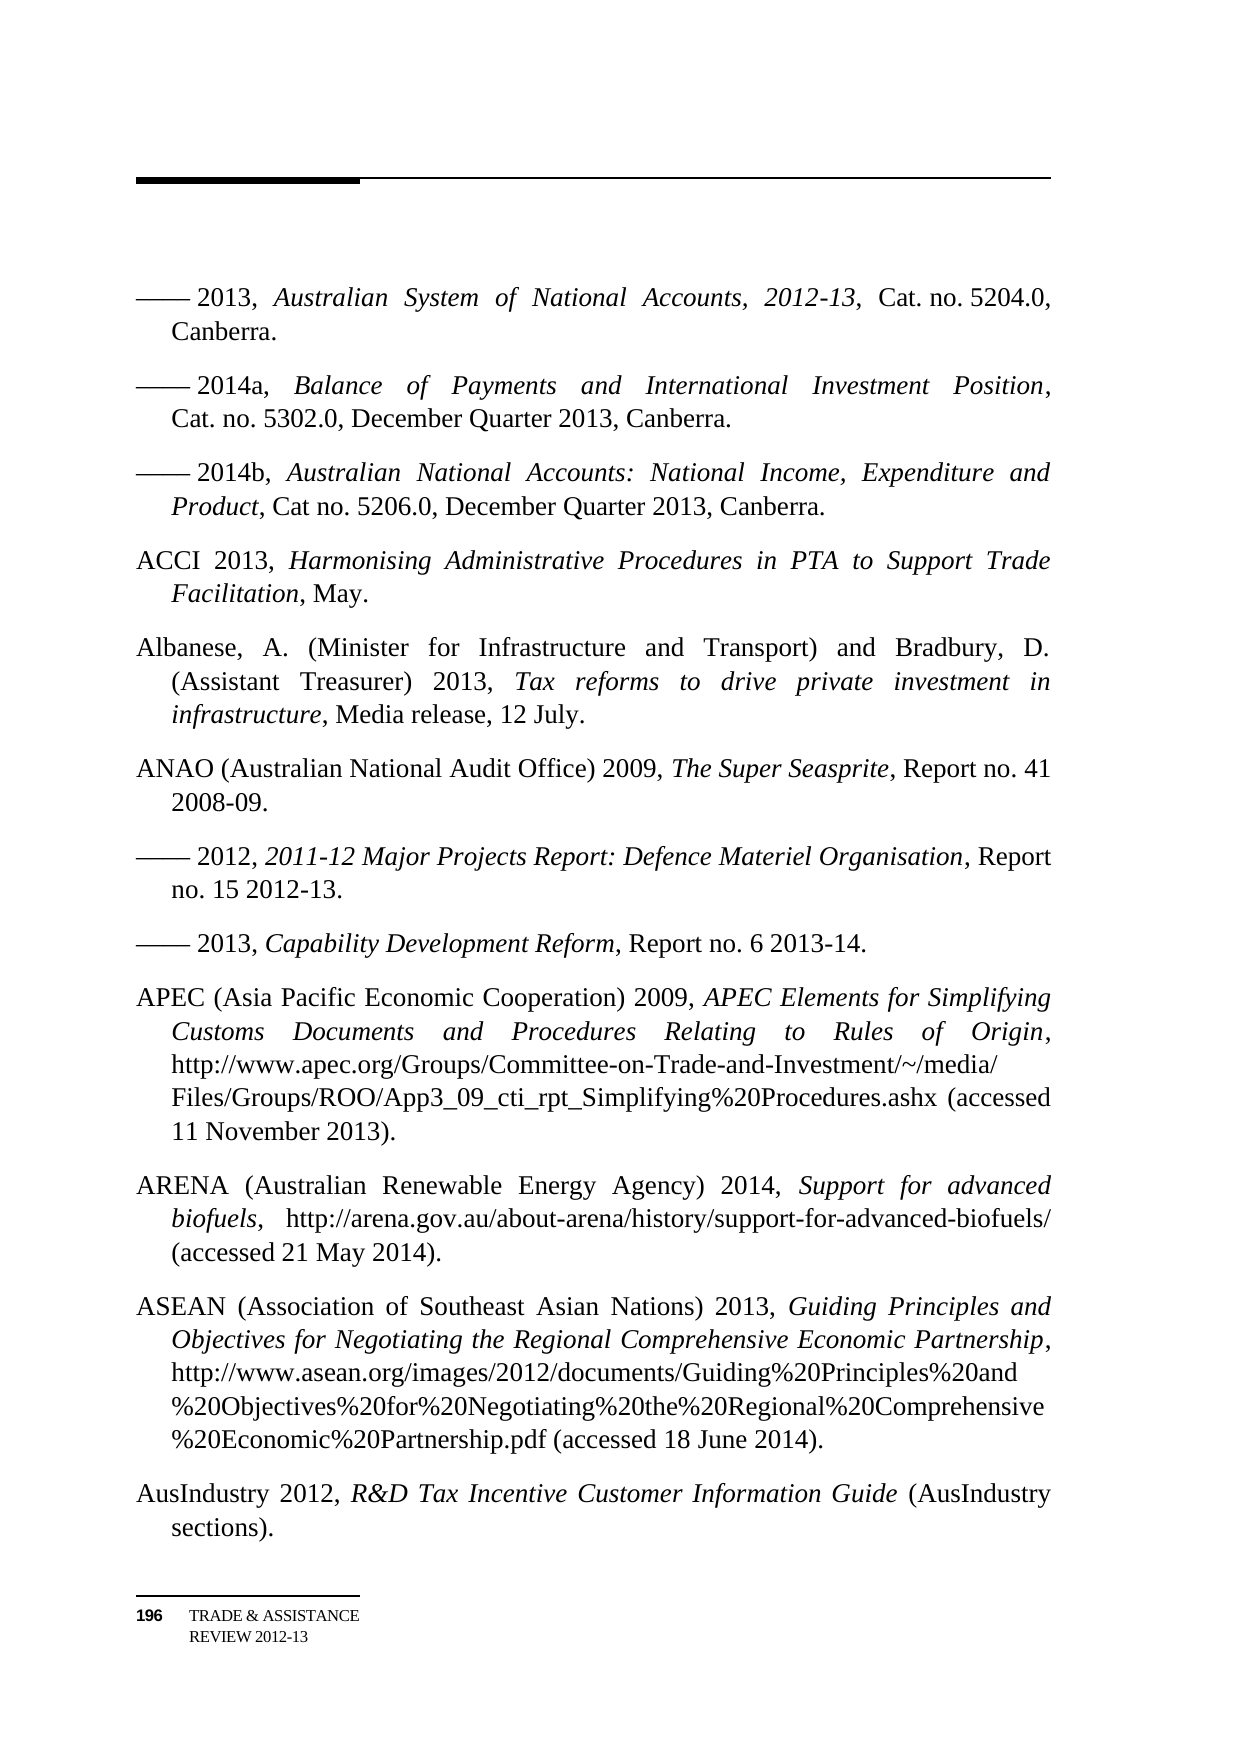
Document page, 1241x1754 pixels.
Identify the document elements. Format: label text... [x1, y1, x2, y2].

text –––– 2013, Australian System of National Accounts, 2012-13, Cat. no. 5204.0, Canberra. [136, 279, 1051, 346]
text ASEAN (Association of Southeast Asian Nations) 2013, Guiding Principles and Objectives for Negotiating the Regional Comprehensive Economic Partnership, http://www.asean.org/images/2012/documents/Guiding%20Principles%20and%20Objectives%20for%20Negotiating%20the%20Regional%20Comprehensive%20Economic%20Partnership.pdf (accessed 18 June 2014). [136, 1288, 1051, 1454]
text –––– 2013, Capability Development Reform, Report no. 6 2013-14. [136, 925, 1051, 958]
text –––– 2012, 2011-12 Major Projects Report: Defence Materiel Organisation, Report no. 15 2012-13. [136, 838, 1051, 904]
text –––– 2014a, Balance of Payments and International Investment Position, Cat. no. 5302.0, December Quarter 2013, Canberra. [136, 367, 1051, 433]
text APEC (Asia Pacific Economic Cooperation) 2009, APEC Elements for Simplifying Customs Documents and Procedures Relating to Rules of Origin, http://www.apec.org/Groups/Committee-on-Trade-and-Investment/~/media/ Files/Groups/ROO/App3_09_cti_rpt_Simplifying%20Procedures.ashx (accessed 11 November 2013). [136, 979, 1051, 1146]
text ACCI 2013, Harmonising Administrative Procedures in PTA to Support Trade Facilitation, May. [136, 542, 1051, 608]
text ARENA (Australian Renewable Energy Agency) 2014, Support for advanced biofuels, http://arena.gov.au/about-arena/history/support-for-advanced-biofuels/ (accessed 21 May 2014). [136, 1167, 1051, 1267]
text –––– 2014b, Australian National Accounts: National Income, Expenditure and Product, Cat no. 5206.0, December Quarter 2013, Canberra. [136, 454, 1051, 521]
text ANAO (Australian National Audit Office) 2009, The Super Seasprite, Report no. 41 2008-09. [136, 750, 1051, 817]
text Albanese, A. (Minister for Infrastructure and Transport) and Bradbury, D. (Assistant Treasurer) 2013, Tax reforms to drive private investment in infrastructure, Media release, 12 July. [136, 629, 1051, 729]
text AusIndustry 2012, R&D Tax Incentive Customer Information Guide (AusIndustry sections). [136, 1475, 1051, 1542]
